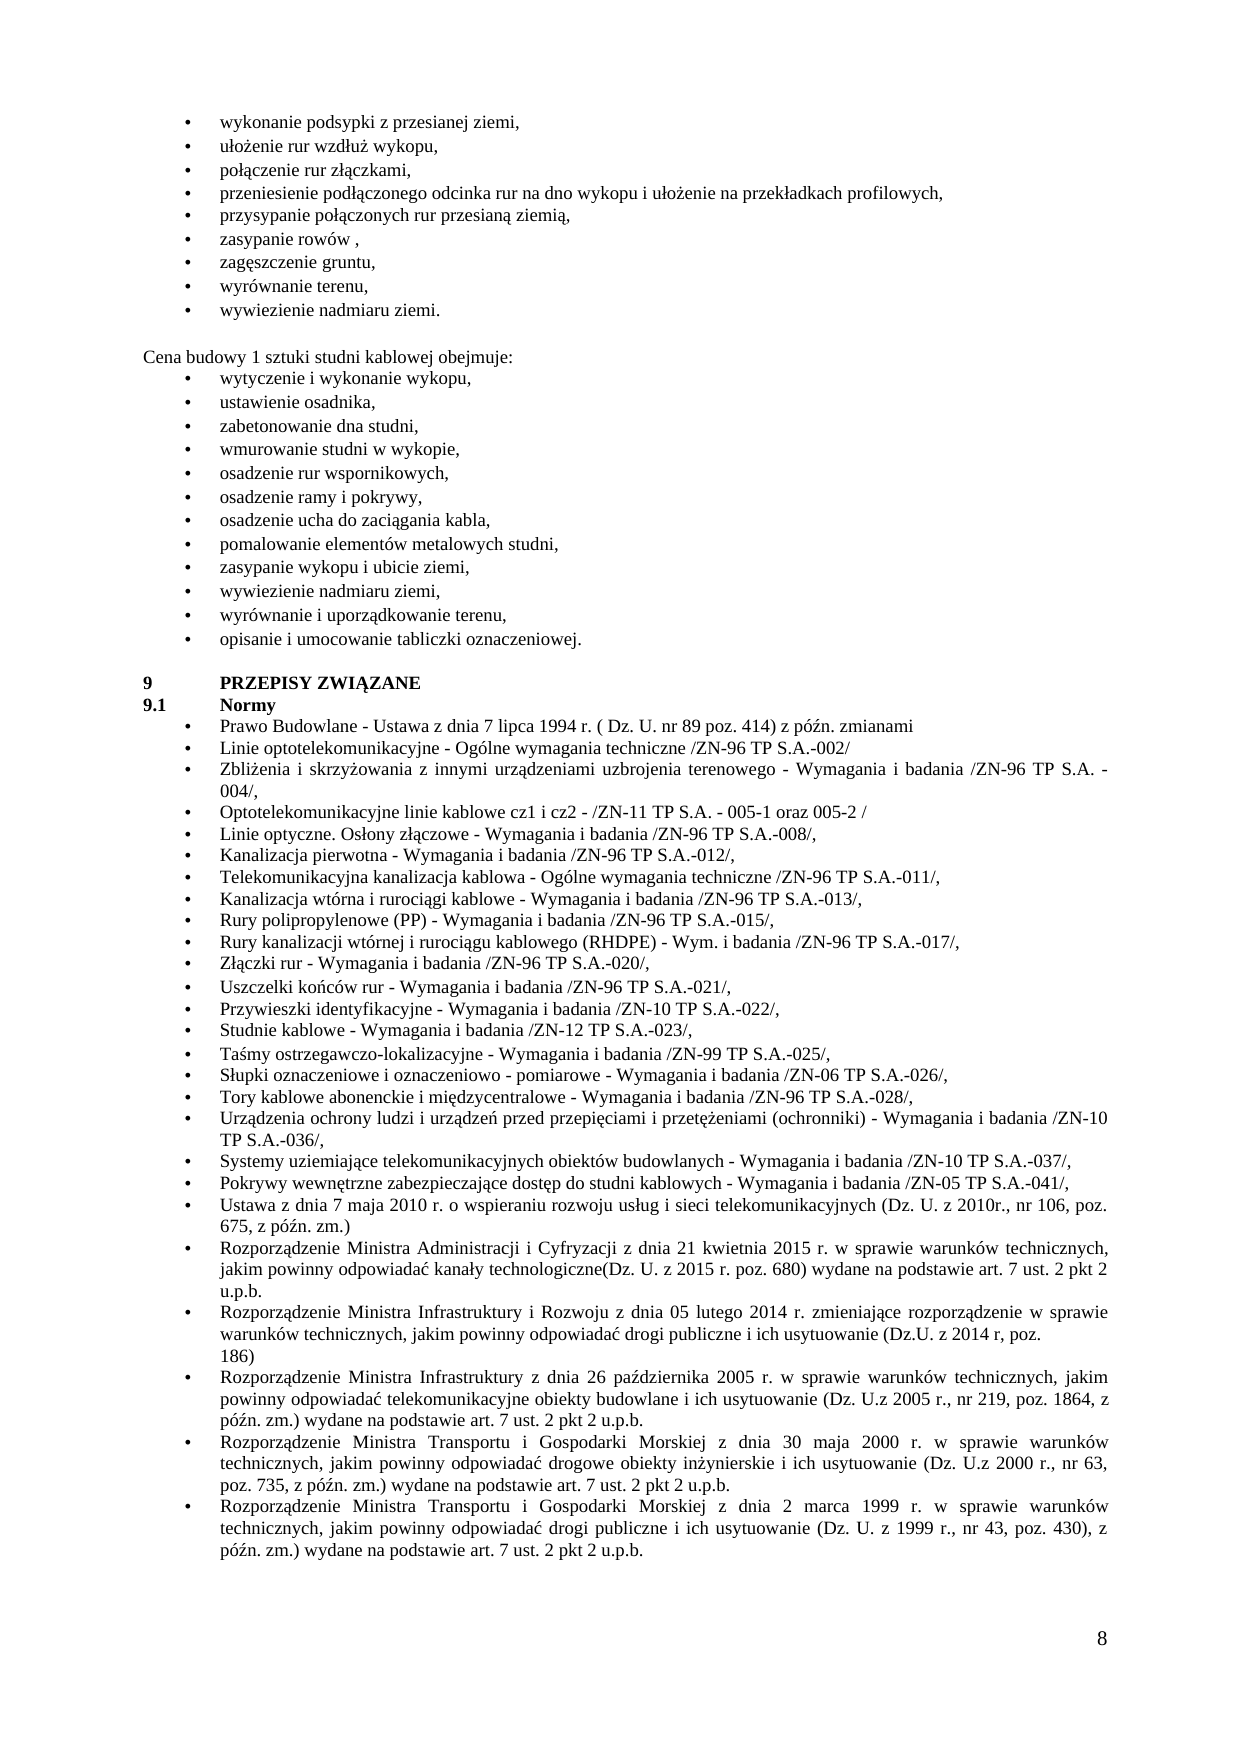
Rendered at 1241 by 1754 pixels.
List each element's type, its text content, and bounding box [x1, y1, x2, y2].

list przeniesienie podłączonego odcinka rur na dno wykopu i ułożenie na przekładkach profilowych, [184, 182, 1189, 204]
list Kanalizacja wtórna i rurociągi kablowe - Wymagania i badania /ZN-96 TP S.A.-013/, [184, 887, 1189, 909]
list Rozporządzenie Ministra Infrastruktury i Rozwoju z dnia 05 lutego 2014 r. zmieniające rozporządzenie w sprawie warunków technicznych, jakim powinny odpowiadać drogi publiczne i ich usytuowanie (Dz.U. z 2014 r, poz. [184, 1301, 1110, 1344]
list Kanalizacja pierwotna - Wymagania i badania /ZN-96 TP S.A.-012/, [184, 844, 1189, 866]
list osadzenie ramy i pokrywy, [184, 486, 1189, 507]
list Uszczelki końców rur - Wymagania i badania /ZN-96 TP S.A.-021/, [184, 976, 1189, 997]
list PRZEPISY ZWIĄZANE [143, 672, 1189, 693]
list przysypanie połączonych rur przesianą ziemią, [184, 204, 1189, 225]
list Rozporządzenie Ministra Administracji i Cyfryzacji z dnia 21 kwietnia 2015 r. w sprawie warunków technicznych, jakim powinny odpowiadać kanały technologiczne(Dz. U. z 2015 r. poz. 680) wydane na podstawie art. 7 ust. 2 pkt 2 u.p.b. [184, 1237, 1110, 1301]
list Zbliżenia i skrzyżowania z innymi urządzeniami uzbrojenia terenowego - Wymagania i badania /ZN-96 TP S.A. - 004/, [184, 758, 1110, 801]
list Przywieszki identyfikacyjne - Wymagania i badania /ZN-10 TP S.A.-022/, [184, 997, 1189, 1019]
list Złączki rur - Wymagania i badania /ZN-96 TP S.A.-020/, [184, 952, 1189, 974]
list Telekomunikacyjna kanalizacja kablowa - Ogólne wymagania techniczne /ZN-96 TP S.A.-011/, [184, 866, 1189, 887]
list opisanie i umocowanie tabliczki oznaczeniowej. [184, 627, 1189, 649]
list zasypanie rowów , [184, 227, 1189, 249]
list Rozporządzenie Ministra Transportu i Gospodarki Morskiej z dnia 2 marca 1999 r. w sprawie warunków technicznych, jakim powinny odpowiadać drogi publiczne i ich usytuowanie (Dz. U. z 1999 r., nr 43, poz. 430), z późn. zm.) wydane na podstawie art. 7 ust. 2 pkt 2 u.p.b. [184, 1495, 1110, 1560]
list osadzenie ucha do zaciągania kabla, [184, 509, 1189, 531]
text Cena budowy 1 sztuki studni kablowej obejmuje: [143, 346, 1189, 367]
list Słupki oznaczeniowe i oznaczeniowo - pomiarowe - Wymagania i badania /ZN-06 TP S.A.-026/, [184, 1064, 1189, 1086]
list Taśmy ostrzegawczo-lokalizacyjne - Wymagania i badania /ZN-99 TP S.A.-025/, [184, 1043, 1189, 1064]
list połączenie rur złączkami, [184, 159, 1189, 180]
list Urządzenia ochrony ludzi i urządzeń przed przepięciami i przetężeniami (ochronniki) - Wymagania i badania /ZN-10 TP S.A.-036/, [184, 1107, 1110, 1150]
list wytyczenie i wykonanie wykopu, [184, 367, 1189, 389]
list wykonanie podsypki z przesianej ziemi, [184, 111, 1189, 133]
list Normy [143, 693, 1189, 715]
text 186) [220, 1344, 1189, 1366]
list Rozporządzenie Ministra Transportu i Gospodarki Morskiej z dnia 30 maja 2000 r. w sprawie warunków technicznych, jakim powinny odpowiadać drogowe obiekty inżynierskie i ich usytuowanie (Dz. U.z 2000 r., nr 63, poz. 735, z późn. zm.) wydane na podstawie art. 7 ust. 2 pkt 2 u.p.b. [184, 1431, 1110, 1495]
list Optotelekomunikacyjne linie kablowe cz1 i cz2 - /ZN-11 TP S.A. - 005-1 oraz 005-2 / [184, 801, 1189, 823]
list zagęszczenie gruntu, [184, 251, 1189, 273]
list Linie optotelekomunikacyjne - Ogólne wymagania techniczne /ZN-96 TP S.A.-002/ [184, 737, 1189, 758]
list Ustawa z dnia 7 maja 2010 r. o wspieraniu rozwoju usług i sieci telekomunikacyjnych (Dz. U. z 2010r., nr 106, poz. 675, z późn. zm.) [184, 1193, 1110, 1237]
list zabetonowanie dna studni, [184, 414, 1189, 436]
list Rozporządzenie Ministra Infrastruktury z dnia 26 października 2005 r. w sprawie warunków technicznych, jakim powinny odpowiadać telekomunikacyjne obiekty budowlane i ich usytuowanie (Dz. U.z 2005 r., nr 219, poz. 1864, z późn. zm.) wydane na podstawie art. 7 ust. 2 pkt 2 u.p.b. [184, 1366, 1110, 1431]
list Systemy uziemiające telekomunikacyjnych obiektów budowlanych - Wymagania i badania /ZN-10 TP S.A.-037/, [184, 1150, 1189, 1172]
list pomalowanie elementów metalowych studni, [184, 533, 1189, 554]
list osadzenie rur wspornikowych, [184, 462, 1189, 483]
list Rury kanalizacji wtórnej i rurociągu kablowego (RHDPE) - Wym. i badania /ZN-96 TP S.A.-017/, [184, 931, 1189, 952]
list ułożenie rur wzdłuż wykopu, [184, 135, 1189, 157]
list wywiezienie nadmiaru ziemi, [184, 580, 1189, 602]
list wyrównanie terenu, [184, 275, 1189, 296]
list zasypanie wykopu i ubicie ziemi, [184, 556, 1189, 578]
list Studnie kablowe - Wymagania i badania /ZN-12 TP S.A.-023/, [184, 1019, 1189, 1041]
list Rury polipropylenowe (PP) - Wymagania i badania /ZN-96 TP S.A.-015/, [184, 909, 1189, 931]
list Tory kablowe abonenckie i międzycentralowe - Wymagania i badania /ZN-96 TP S.A.-028/, [184, 1086, 1189, 1107]
list wmurowanie studni w wykopie, [184, 438, 1189, 460]
list Pokrywy wewnętrzne zabezpieczające dostęp do studni kablowych - Wymagania i badania /ZN-05 TP S.A.-041/, [184, 1172, 1189, 1193]
list Linie optyczne. Osłony złączowe - Wymagania i badania /ZN-96 TP S.A.-008/, [184, 823, 1189, 844]
list wywiezienie nadmiaru ziemi. [184, 298, 1189, 320]
list wyrównanie i uporządkowanie terenu, [184, 604, 1189, 625]
list ustawienie osadnika, [184, 391, 1189, 412]
list Prawo Budowlane - Ustawa z dnia 7 lipca 1994 r. ( Dz. U. nr 89 poz. 414) z późn. zmianami [184, 715, 1189, 737]
